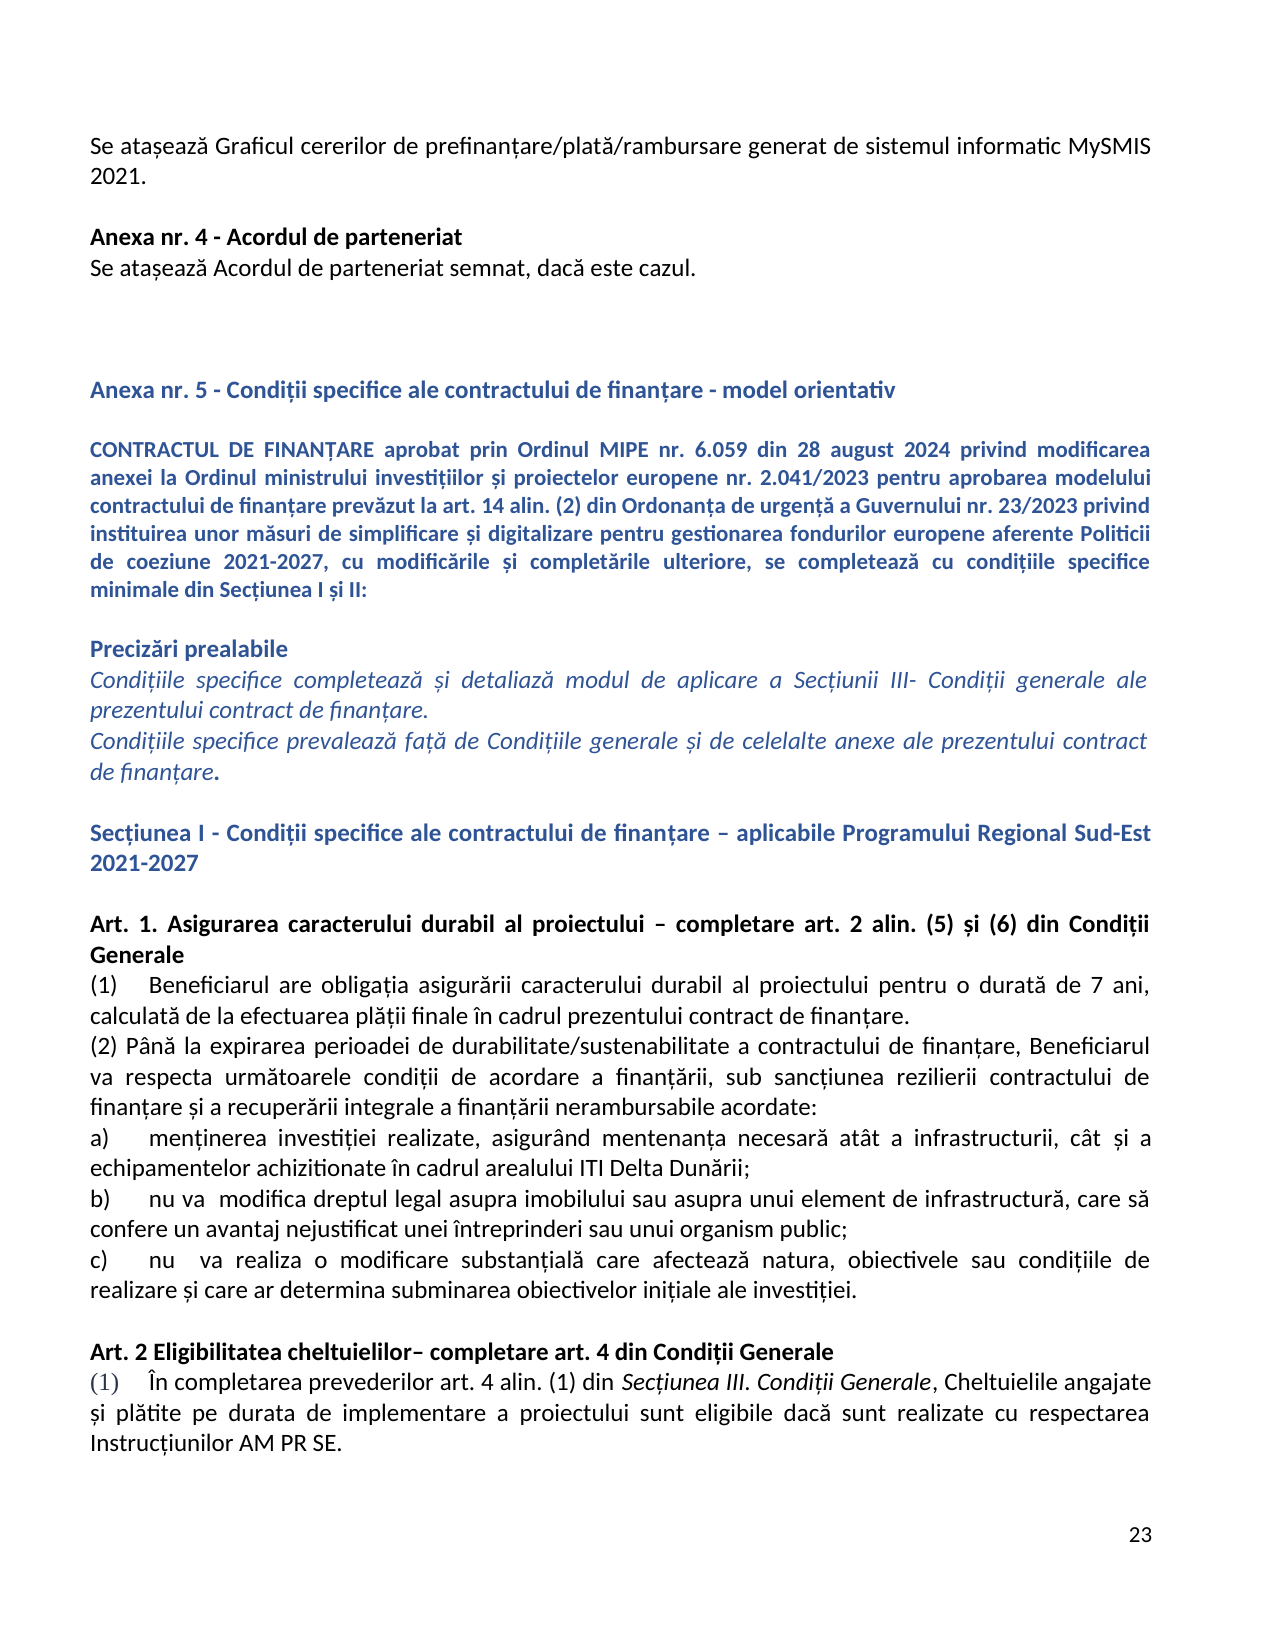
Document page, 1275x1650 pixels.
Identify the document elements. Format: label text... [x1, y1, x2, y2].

text Precizări prealabile [90, 634, 1152, 664]
text Se ataşează Graficul cererilor de prefinanţare/plată/rambursare generat de sistemul informatic MySMIS 2021. [90, 130, 1152, 191]
text Se ataşează Acordul de parteneriat semnat, dacă este cazul. [90, 252, 1152, 282]
text Art. 1. Asigurarea caracterului durabil al proiectului – completare art. 2 alin. (5) și (6) din Condiții Generale [90, 908, 1152, 969]
text Anexa nr. 5 - Condiții specifice ale contractului de finanţare - model orientativ [90, 374, 1152, 404]
text (2) Până la expirarea perioadei de durabilitate/sustenabilitate a contractului de finanțare, Beneficiarul va respecta următoarele condiții de acordare a finanțării, sub sancțiunea rezilierii contractului de finanțare și a recuperării integrale a finanțării nerambursabile acordate: [90, 1030, 1152, 1122]
text a) menținerea investiției realizate, asigurând mentenanța necesară atât a infrastructurii, cât și a echipamentelor achizitionate în cadrul arealului ITI Delta Dunării; [90, 1122, 1152, 1183]
list În completarea prevederilor art. 4 alin. (1) din Secțiunea III. Condiții Generale, Cheltuielile angajate şi plătite pe durata de implementare a proiectului sunt eligibile dacă sunt realizate cu respectarea Instrucțiunilor AM PR SE. [90, 1366, 1152, 1458]
text Secțiunea I - Condiții specifice ale contractului de finanţare – aplicabile Programului Regional Sud-Est 2021-2027 [90, 817, 1152, 878]
text b) nu va modifica dreptul legal asupra imobilului sau asupra unui element de infrastructură, care să confere un avantaj nejustificat unei întreprinderi sau unui organism public; [90, 1183, 1152, 1244]
text CONTRACTUL DE FINANȚARE aprobat prin Ordinul MIPE nr. 6.059 din 28 august 2024 privind modificarea anexei la Ordinul ministrului investiţiilor şi proiectelor europene nr. 2.041/2023 pentru aprobarea modelului contractului de finanţare prevăzut la art. 14 alin. (2) din Ordonanţa de urgenţă a Guvernului nr. 23/2023 privind instituirea unor măsuri de simplificare şi digitalizare pentru gestionarea fondurilor europene aferente Politicii de coeziune 2021-2027, cu modificările și completările ulteriore, se completează cu condițiile specifice minimale din Secțiunea I și II: [90, 435, 1152, 603]
text c) nu va realiza o modificare substanțială care afectează natura, obiectivele sau condițiile de realizare și care ar determina subminarea obiectivelor inițiale ale investiției. [90, 1244, 1152, 1305]
text (1) Beneficiarul are obligaţia asigurării caracterului durabil al proiectului pentru o durată de 7 ani, calculată de la efectuarea plăţii finale în cadrul prezentului contract de finanţare. [90, 969, 1152, 1030]
text Condițiile specifice completează și detaliază modul de aplicare a Secțiunii III- Condiții generale ale prezentului contract de finanțare. [90, 664, 1152, 725]
text Art. 2 Eligibilitatea cheltuielilor– completare art. 4 din Condiții Generale [90, 1336, 1152, 1366]
text Anexa nr. 4 - Acordul de parteneriat [90, 221, 1152, 252]
text Condițiile specifice prevalează față de Condițiile generale și de celelalte anexe ale prezentului contract de finanțare. [90, 725, 1152, 786]
